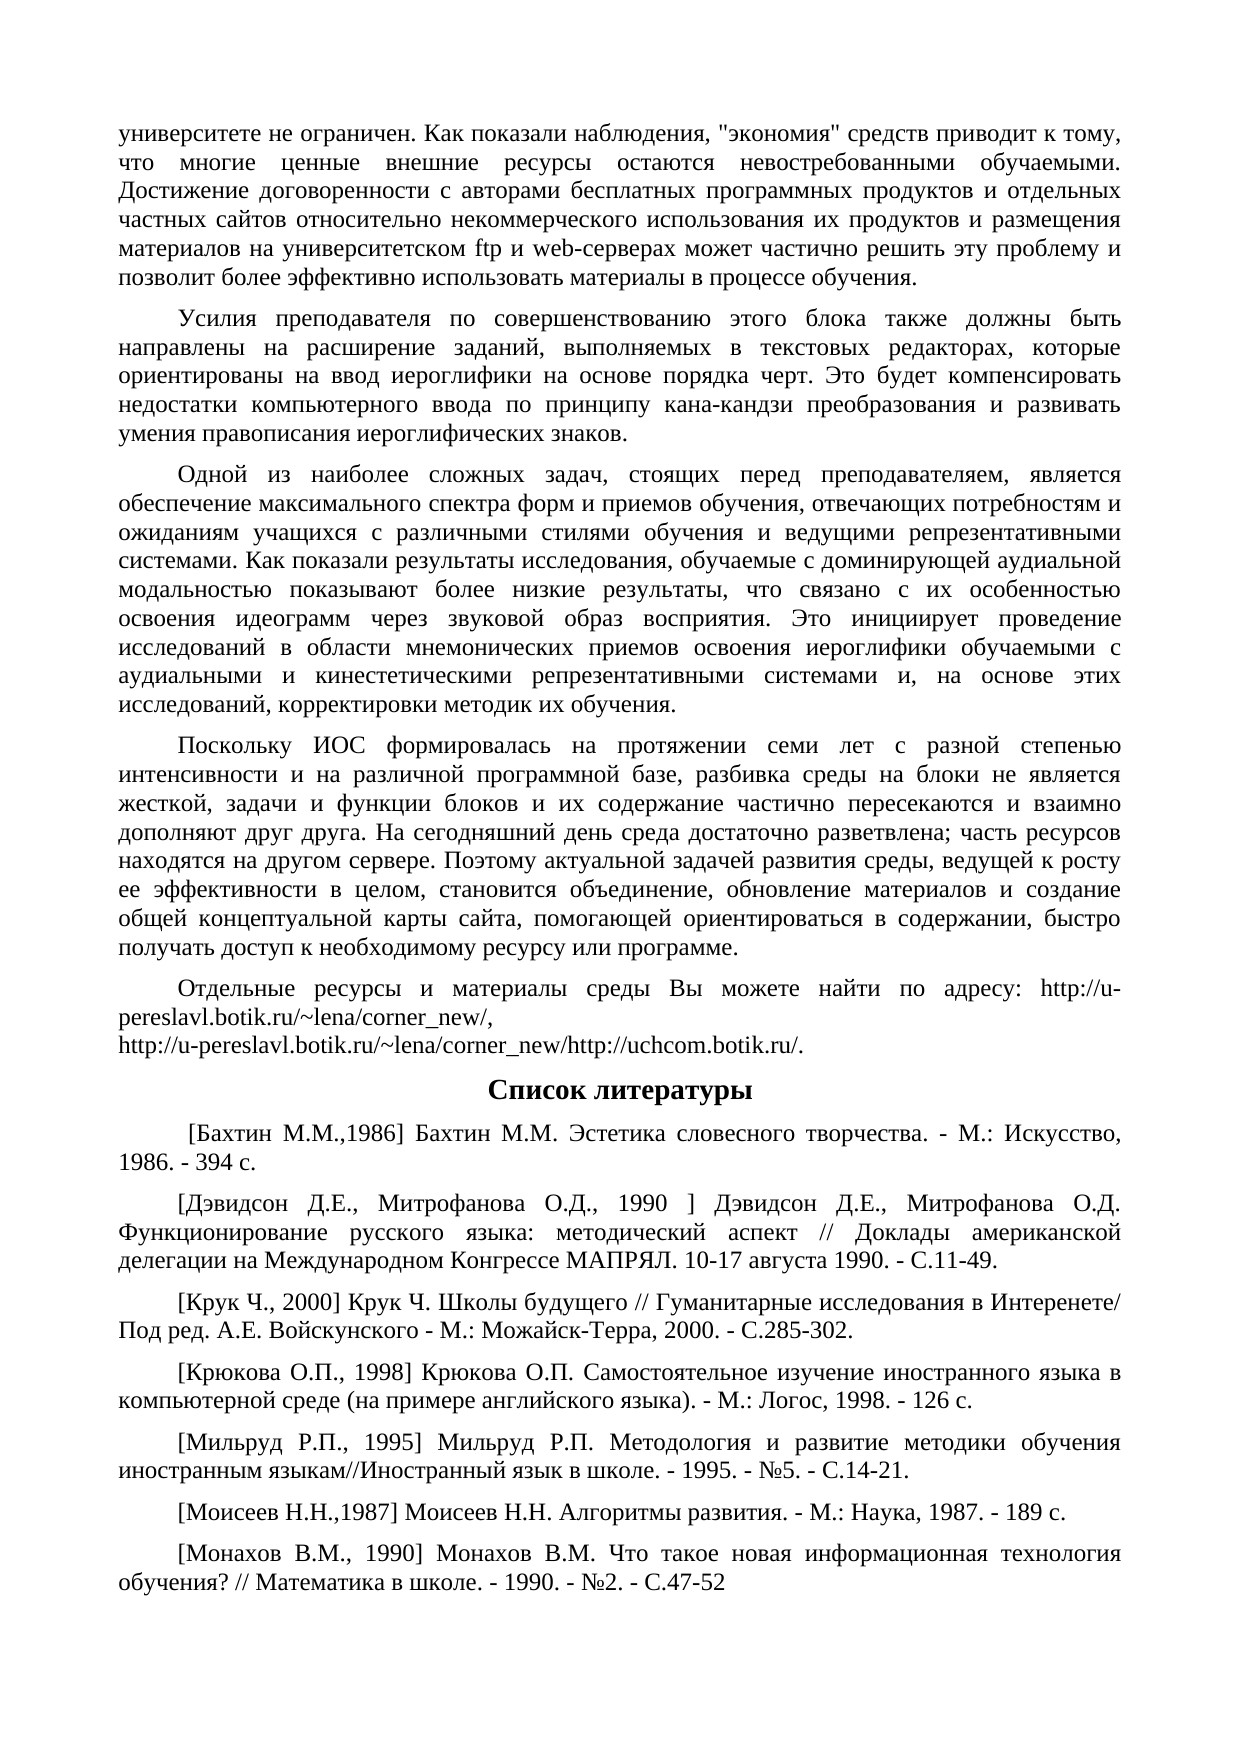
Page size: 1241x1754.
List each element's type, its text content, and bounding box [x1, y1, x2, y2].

text Поскольку ИОС формировалась на протяжении семи лет с разной степенью интенсивности и на различной программной базе, разбивка среды на блоки не является жесткой, задачи и функции блоков и их содержание частично пересекаются и взаимно дополняют друг друга. На сегодняшний день среда достаточно разветвлена; часть ресурсов находятся на другом сервере. Поэтому актуальной задачей развития среды, ведущей к росту ее эффективности в целом, становится объединение, обновление материалов и создание общей концептуальной карты сайта, помогающей ориентироваться в содержании, быстро получать доступ к необходимому ресурсу или программе. [118, 731, 1122, 961]
text Отдельные ресурсы и материалы среды Вы можете найти по адресу: http://u-pereslavl.botik.ru/~lena/corner_new/, http://u-pereslavl.botik.ru/~lena/corner_new/http://uchcom.botik.ru/. [118, 973, 1122, 1059]
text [118, 118, 1122, 291]
text [Крюкова О.П., 1998] Крюкова О.П. Самостоятельное изучение иностранного языка в компьютерной среде (на примере английского языка). - М.: Логос, 1998. - 126 с. [118, 1357, 1122, 1414]
text Усилия преподавателя по совершенствованию этого блока также должны быть направлены на расширение заданий, выполняемых в текстовых редакторах, которые ориентированы на ввод иероглифики на основе порядка черт. Это будет компенсировать недостатки компьютерного ввода по принципу кана-кандзи преобразования и развивать умения правописания иероглифических знаков. [118, 303, 1122, 447]
text [Монахов В.М., 1990] Монахов В.М. Что такое новая информационная технология обучения? // Математика в школе. - 1990. - №2. - С.47-52 [118, 1538, 1122, 1595]
text [Дэвидсон Д.Е., Митрофанова О.Д., 1990 ] Дэвидсон Д.Е., Митрофанова О.Д. Функционирование русского языка: методический аспект // Доклады американской делегации на Международном Конгрессе МАПРЯЛ. 10-17 августа 1990. - С.11-49. [118, 1188, 1122, 1274]
text [Крук Ч., 2000] Крук Ч. Школы будущего // Гуманитарные исследования в Интеренете/ Под ред. А.Е. Войскунского - М.: Можайск-Терра, 2000. - С.285-302. [118, 1287, 1122, 1344]
text Список литературы [118, 1072, 1122, 1105]
text [Бахтин М.М.,1986] Бахтин М.М. Эстетика словесного творчества. - М.: Искусство, 1986. - 394 с. [118, 1118, 1122, 1175]
text Одной из наиболее сложных задач, стоящих перед преподавателяем, является обеспечение максимального спектра форм и приемов обучения, отвечающих потребностям и ожиданиям учащихся с различными стилями обучения и ведущими репрезентативными системами. Как показали результаты исследования, обучаемые с доминирующей аудиальной модальностью показывают более низкие результаты, что связано с их особенностью освоения идеограмм через звуковой образ восприятия. Это инициирует проведение исследований в области мнемонических приемов освоения иероглифики обучаемыми с аудиальными и кинестетическими репрезентативными системами и, на основе этих исследований, корректировки методик их обучения. [118, 459, 1122, 718]
text [Моисеев Н.Н.,1987] Моисеев Н.Н. Алгоритмы развития. - М.: Наука, 1987. - 189 с. [118, 1497, 1122, 1525]
text [Мильруд Р.П., 1995] Мильруд Р.П. Методология и развитие методики обучения иностранным языкам//Иностранный язык в школе. - 1995. - №5. - С.14-21. [118, 1427, 1122, 1484]
